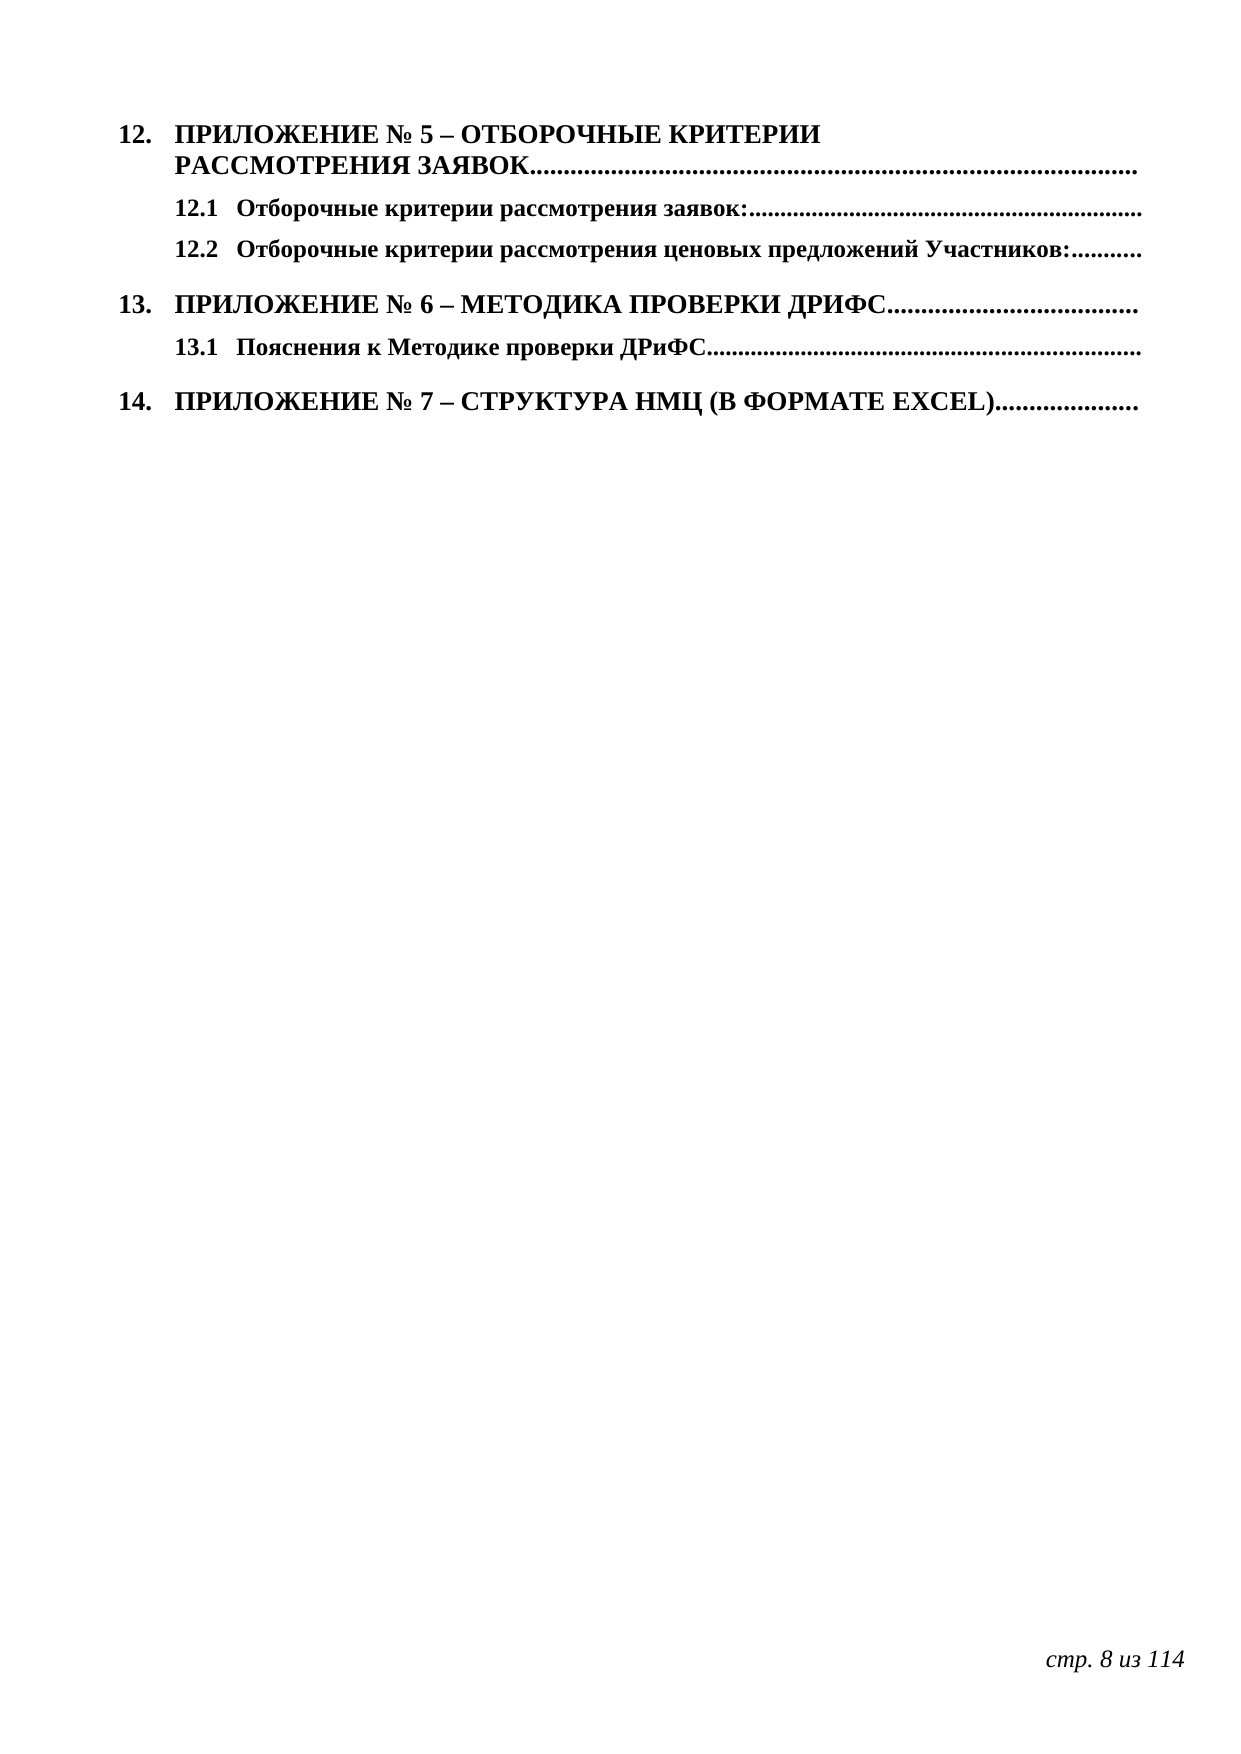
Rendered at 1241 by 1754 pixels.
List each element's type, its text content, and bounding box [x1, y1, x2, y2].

text 12.1 Отборочные критерии рассмотрения заявок: 106 [174, 193, 1093, 222]
text 14. ПРИЛОЖЕНИЕ № 7 – СТРУКТУРА НМЦ (в формате Excel) 112 [118, 385, 1063, 416]
text 13.1 Пояснения к Методике проверки ДРиФС 111 [174, 332, 1093, 360]
text 12. ПРИЛОЖЕНИЕ № 5 – ОТБОРОЧНЫЕ КРИТЕРИИ РАССМОТРЕНИЯ ЗАЯВОК 106 [118, 118, 1063, 180]
text 13. ПРИЛОЖЕНИЕ № 6 – МЕТОДИКА ПРОВЕРКИ ДРИФС 111 [118, 288, 1063, 319]
text 12.2 Отборочные критерии рассмотрения ценовых предложений Участников: 108 [174, 234, 1093, 263]
